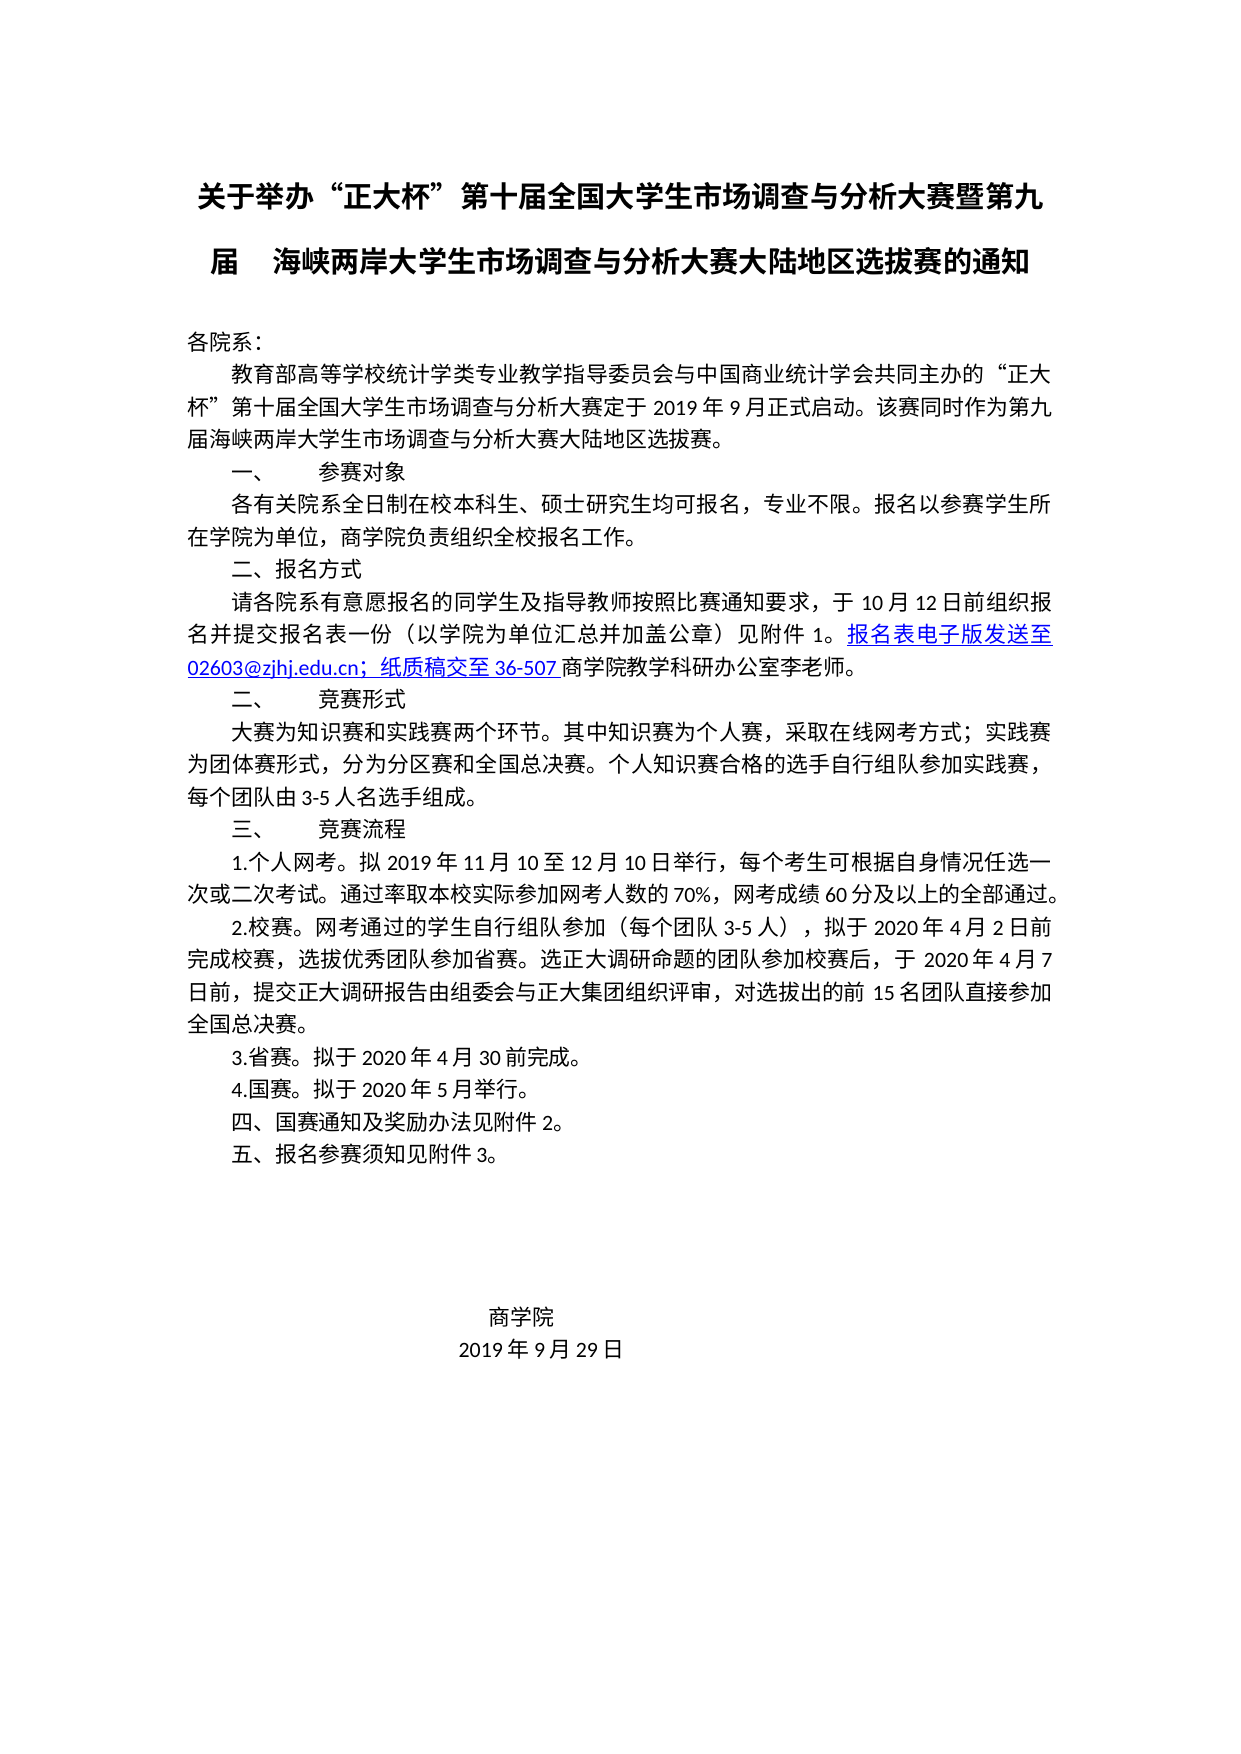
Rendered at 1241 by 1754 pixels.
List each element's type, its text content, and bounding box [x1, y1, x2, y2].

list 竞赛形式 [231, 682, 1053, 714]
text 五、报名参赛须知见附件3。 [187, 1137, 1053, 1169]
text 大赛为知识赛和实践赛两个环节。其中知识赛为个人赛，采取在线网考方式；实践赛为团体赛形式，分为分区赛和全国总决赛。个人知识赛合格的选手自行组队参加实践赛，每个团队由3-5人名选手组成。 [187, 714, 1053, 812]
text 商学院 [187, 1299, 1053, 1332]
text 二、报名方式 [187, 552, 1053, 584]
text 1.个人网考。拟2019年11月10至12月10日举行，每个考生可根据自身情况任选一次或二次考试。通过率取本校实际参加网考人数的70%，网考成绩60分及以上的全部通过。 [187, 844, 1053, 909]
text 关于举办“正大杯”第十届全国大学生市场调查与分析大赛暨第九届 海峡两岸大学生市场调查与分析大赛大陆地区选拔赛的通知 [187, 162, 1053, 292]
text 各有关院系全日制在校本科生、硕士研究生均可报名，专业不限。报名以参赛学生所在学院为单位，商学院负责组织全校报名工作。 [187, 487, 1053, 552]
text 请各院系有意愿报名的同学生及指导教师按照比赛通知要求，于10月12日前组织报名并提交报名表一份（以学院为单位汇总并加盖公章）见附件1。报名表电子版发送至02603@zjhj.edu.cn；纸质稿交至36-507商学院教学科研办公室李老师。 [187, 584, 1053, 682]
text 四、国赛通知及奖励办法见附件2。 [187, 1104, 1053, 1137]
text 教育部高等学校统计学类专业教学指导委员会与中国商业统计学会共同主办的“正大杯”第十届全国大学生市场调查与分析大赛定于2019 年 9 月正式启动。该赛同时作为第九届海峡两岸大学生市场调查与分析大赛大陆地区选拔赛。 [187, 357, 1053, 454]
text 3.省赛。拟于2020年4月30前完成。 [187, 1039, 1053, 1072]
text 2.校赛。网考通过的学生自行组队参加（每个团队3-5人），拟于2020年4月2日前完成校赛，选拔优秀团队参加省赛。选正大调研命题的团队参加校赛后，于2020年4月7日前，提交正大调研报告由组委会与正大集团组织评审，对选拔出的前15名团队直接参加全国总决赛。 [187, 909, 1053, 1039]
list 参赛对象 [231, 454, 1053, 487]
text 各院系： [187, 324, 1053, 357]
list 竞赛流程 [231, 812, 1053, 844]
text 2019年9月29日 [187, 1332, 1053, 1364]
text 4.国赛。拟于2020年5月举行。 [187, 1072, 1053, 1104]
